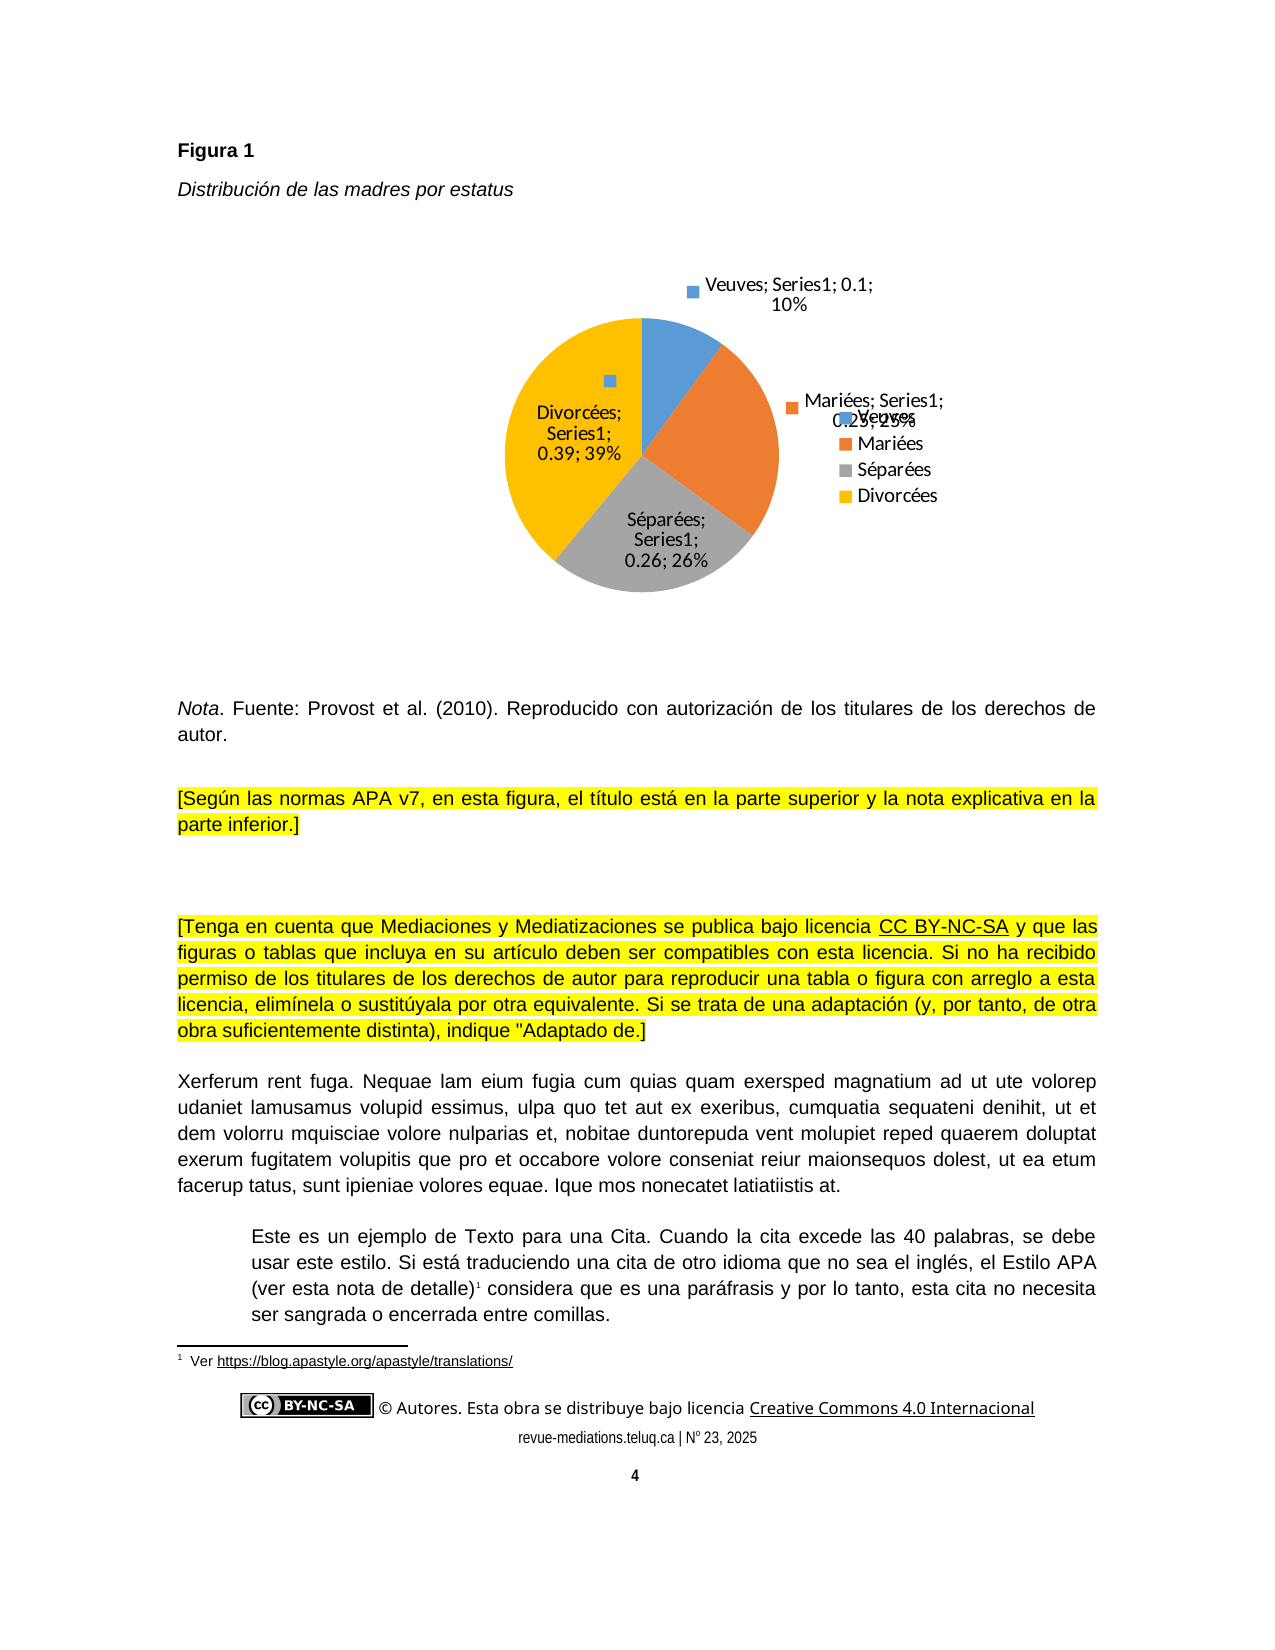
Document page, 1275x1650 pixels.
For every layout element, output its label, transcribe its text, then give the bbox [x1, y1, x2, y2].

text Este es un ejemplo de Texto para una Cita. Cuando la cita excede las 40 palabras, se debe usar este estilo. Si está traduciendo una cita de otro idioma que no sea el inglés, el Estilo APA (ver esta nota de detalle) considera que es una paráfrasis y por lo tanto, esta cita no necesita ser sangrada o encerrada entre comillas. [251, 1225, 1098, 1326]
text Figura 1 [177, 139, 1098, 162]
picture [240, 1393, 374, 1418]
text Nota. Fuente: Provost et al. (2010). Reproducido con autorización de los titulares de los derechos de autor. [177, 697, 1098, 746]
text Xerferum rent fuga. Nequae lam eium fugia cum quias quam exersped magnatium ad ut ute volorep udaniet lamusamus volupid essimus, ulpa quo tet aut ex exeribus, cumquatia sequateni denihit, ut et dem volorru mquisciae volore nulparias et, nobitae duntorepuda vent molupiet reped quaerem doluptat exerum fugitatem volupitis que pro et occabore volore conseniat reiur maionsequos dolest, ut ea etum facerup tatus, sunt ipieniae volores equae. Ique mos nonecatet latiatiistis at. [177, 1070, 1098, 1197]
text Distribución de las madres por estatus [177, 178, 1098, 201]
text [Según las normas APA v7, en esta figura, el título está en la parte superior y la nota explicativa en la parte inferior.] [177, 809, 1098, 835]
